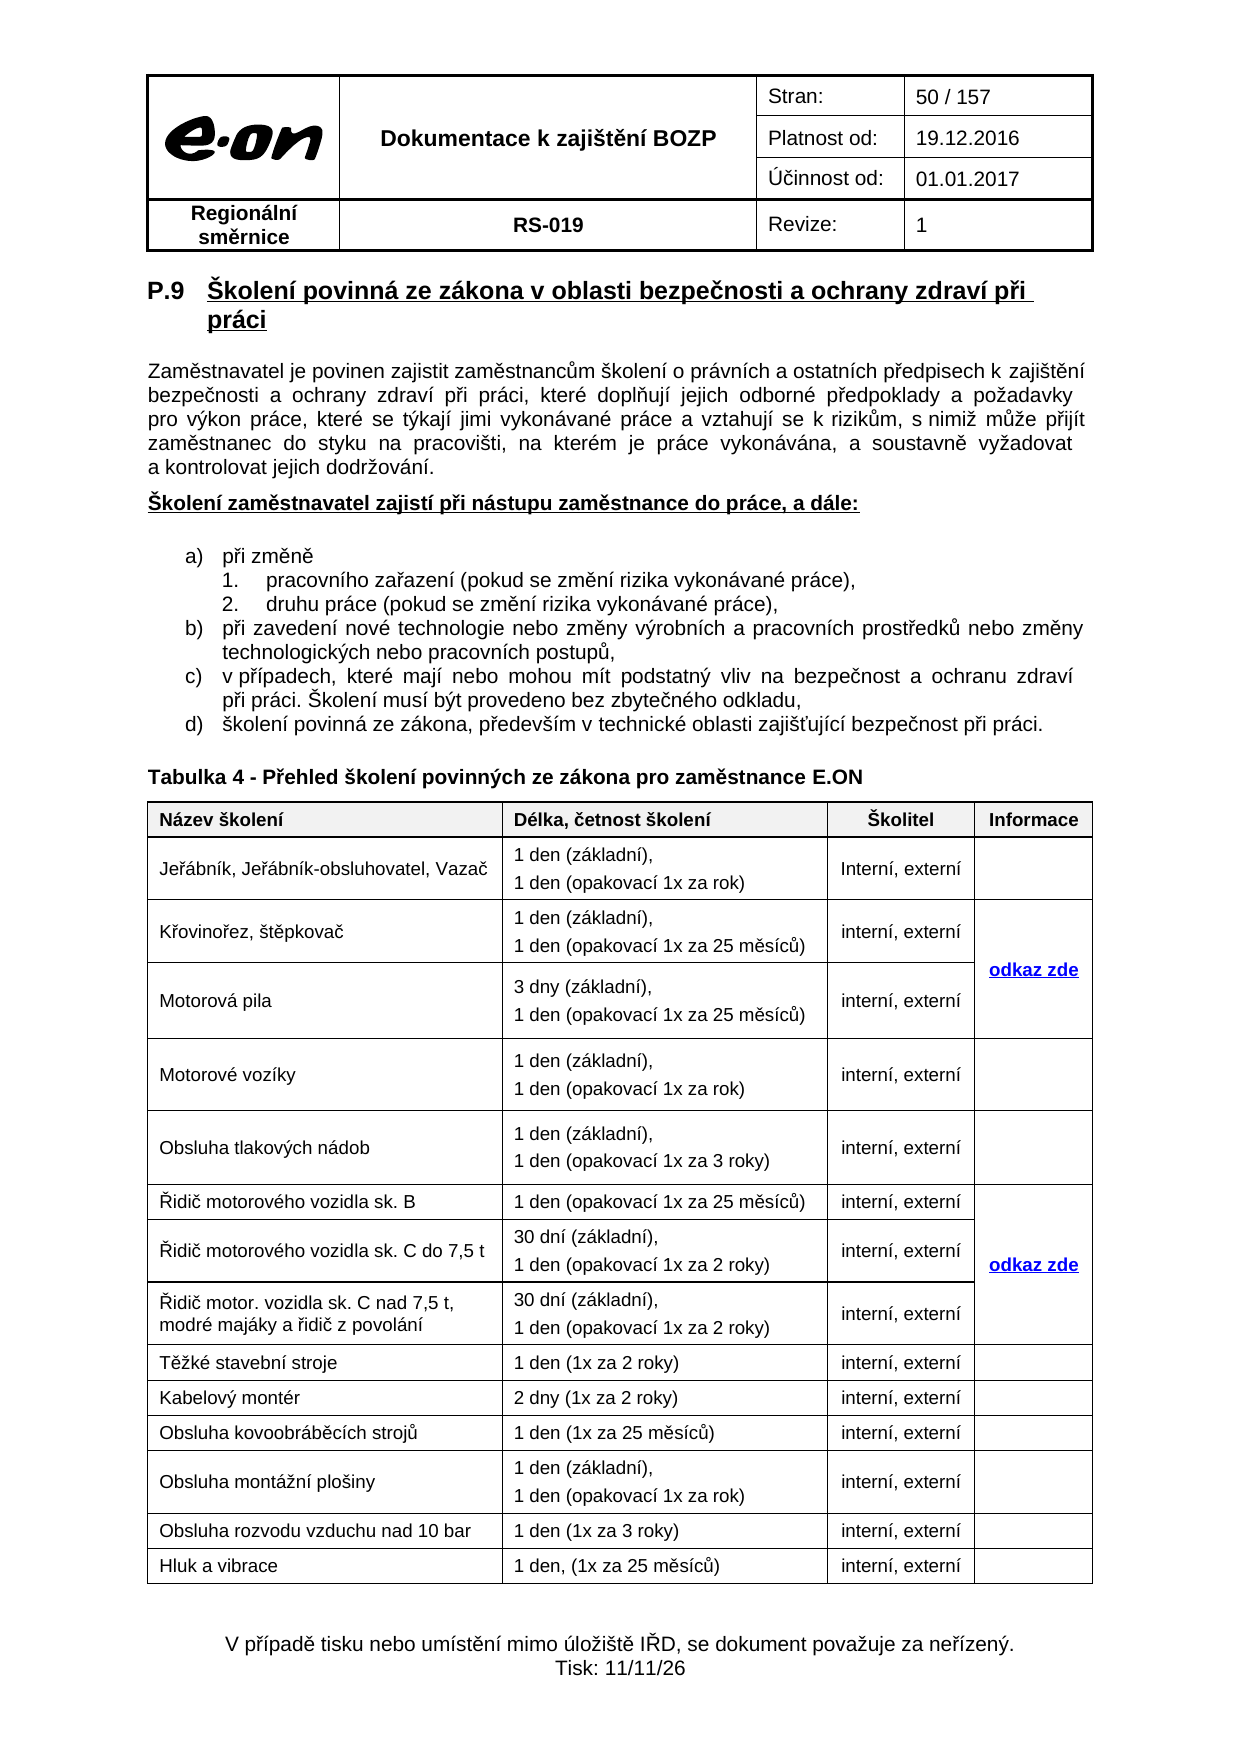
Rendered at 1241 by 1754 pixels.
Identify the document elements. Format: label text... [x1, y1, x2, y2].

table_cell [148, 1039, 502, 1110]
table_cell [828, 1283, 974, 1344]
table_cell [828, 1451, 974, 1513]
list druhu práce (pokud se změní rizika vykonávané práce), [222, 592, 1085, 616]
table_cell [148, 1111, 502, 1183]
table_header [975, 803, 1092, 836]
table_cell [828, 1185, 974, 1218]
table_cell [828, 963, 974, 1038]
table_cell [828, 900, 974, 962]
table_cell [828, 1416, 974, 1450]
text Zaměstnavatel je povinen zajistit zaměstnancům školení o právních a ostatních předpisech k zajištění bezpečnosti a ochrany zdraví při práci, které doplňují jejich odborné předpoklady a požadavky pro výkon práce, které se týkají jimi vykonávané práce a vztahují se k rizikům, s nimiž může přijít zaměstnanec do styku na pracovišti, na kterém je práce vykonávána, a soustavně vyžadovat a kontrolovat jejich dodržování. [148, 359, 1085, 478]
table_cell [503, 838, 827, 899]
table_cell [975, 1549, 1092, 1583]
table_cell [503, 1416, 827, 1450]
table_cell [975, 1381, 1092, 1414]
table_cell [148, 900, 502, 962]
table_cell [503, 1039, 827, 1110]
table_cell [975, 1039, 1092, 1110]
list v případech, které mají nebo mohou mít podstatný vliv na bezpečnost a ochranu zdraví při práci. Školení musí být provedeno bez zbytečného odkladu, [185, 664, 1085, 712]
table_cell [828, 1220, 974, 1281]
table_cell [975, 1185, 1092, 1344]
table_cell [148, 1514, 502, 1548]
text Školení povinná ze zákona v oblasti bezpečnosti a ochrany zdraví při práci [147, 276, 1092, 334]
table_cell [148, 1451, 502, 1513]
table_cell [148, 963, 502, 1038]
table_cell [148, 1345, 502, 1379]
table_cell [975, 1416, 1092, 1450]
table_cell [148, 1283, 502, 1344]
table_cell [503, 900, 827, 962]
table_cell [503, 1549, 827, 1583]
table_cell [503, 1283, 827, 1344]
list pracovního zařazení (pokud se změní rizika vykonávané práce), [222, 568, 1085, 592]
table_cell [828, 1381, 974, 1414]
title Školení zaměstnavatel zajistí při nástupu zaměstnance do práce, a dále: [148, 491, 1092, 515]
text Tabulka - Přehled školení povinných ze zákona pro zaměstnance E.ON [148, 765, 1092, 789]
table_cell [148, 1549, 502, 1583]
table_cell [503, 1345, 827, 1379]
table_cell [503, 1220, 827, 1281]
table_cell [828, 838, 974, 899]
list školení povinná ze zákona, především v technické oblasti zajišťující bezpečnost při práci. [185, 712, 1085, 736]
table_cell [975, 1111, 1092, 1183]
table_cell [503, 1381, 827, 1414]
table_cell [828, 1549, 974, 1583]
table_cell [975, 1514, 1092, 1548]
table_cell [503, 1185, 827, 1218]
list při změně [185, 544, 1085, 568]
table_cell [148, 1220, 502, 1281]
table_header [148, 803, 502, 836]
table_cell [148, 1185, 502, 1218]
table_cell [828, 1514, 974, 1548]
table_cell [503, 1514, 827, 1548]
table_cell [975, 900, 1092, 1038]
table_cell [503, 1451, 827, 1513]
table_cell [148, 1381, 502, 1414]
list při zavedení nové technologie nebo změny výrobních a pracovních prostředků nebo změny technologických nebo pracovních postupů, [185, 616, 1085, 664]
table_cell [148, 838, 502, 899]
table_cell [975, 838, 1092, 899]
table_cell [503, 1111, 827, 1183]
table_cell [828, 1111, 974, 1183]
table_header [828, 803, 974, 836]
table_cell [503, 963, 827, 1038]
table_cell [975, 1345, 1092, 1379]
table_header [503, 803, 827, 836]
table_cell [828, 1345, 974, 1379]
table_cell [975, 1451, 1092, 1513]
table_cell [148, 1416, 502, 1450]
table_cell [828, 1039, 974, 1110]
